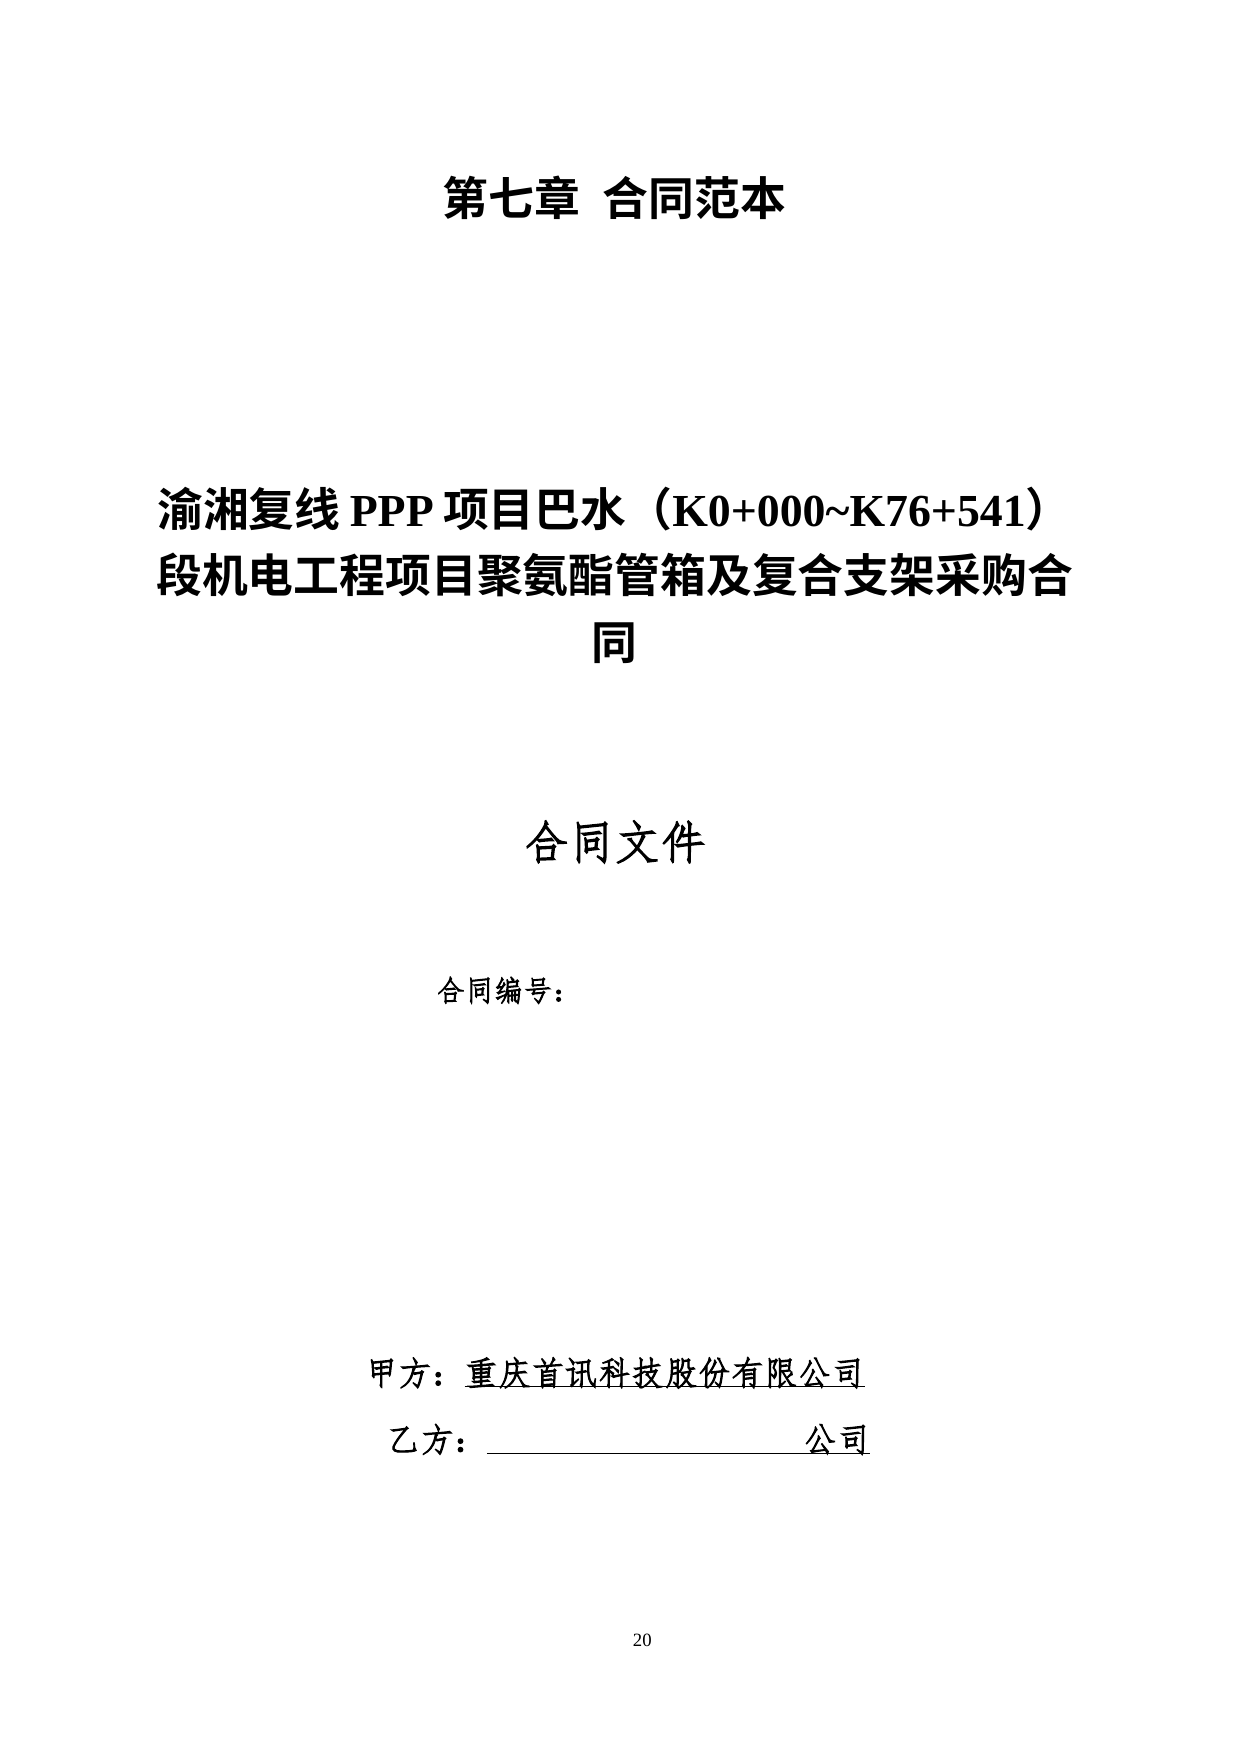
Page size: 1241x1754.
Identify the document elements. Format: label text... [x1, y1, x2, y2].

text 渝湘复线PPP项目巴水（K0+000~K76+541）段机电工程项目聚氨酯管箱及复合支架采购合同 [152, 473, 1076, 673]
text 合同文件 [152, 806, 1076, 872]
text 合同编号： [152, 972, 1076, 1005]
text 乙方： 公司 [152, 1404, 1076, 1470]
subtitle 合同范本 [152, 162, 1076, 229]
text 甲方：重庆首讯科技股份有限公司 [152, 1337, 1076, 1404]
